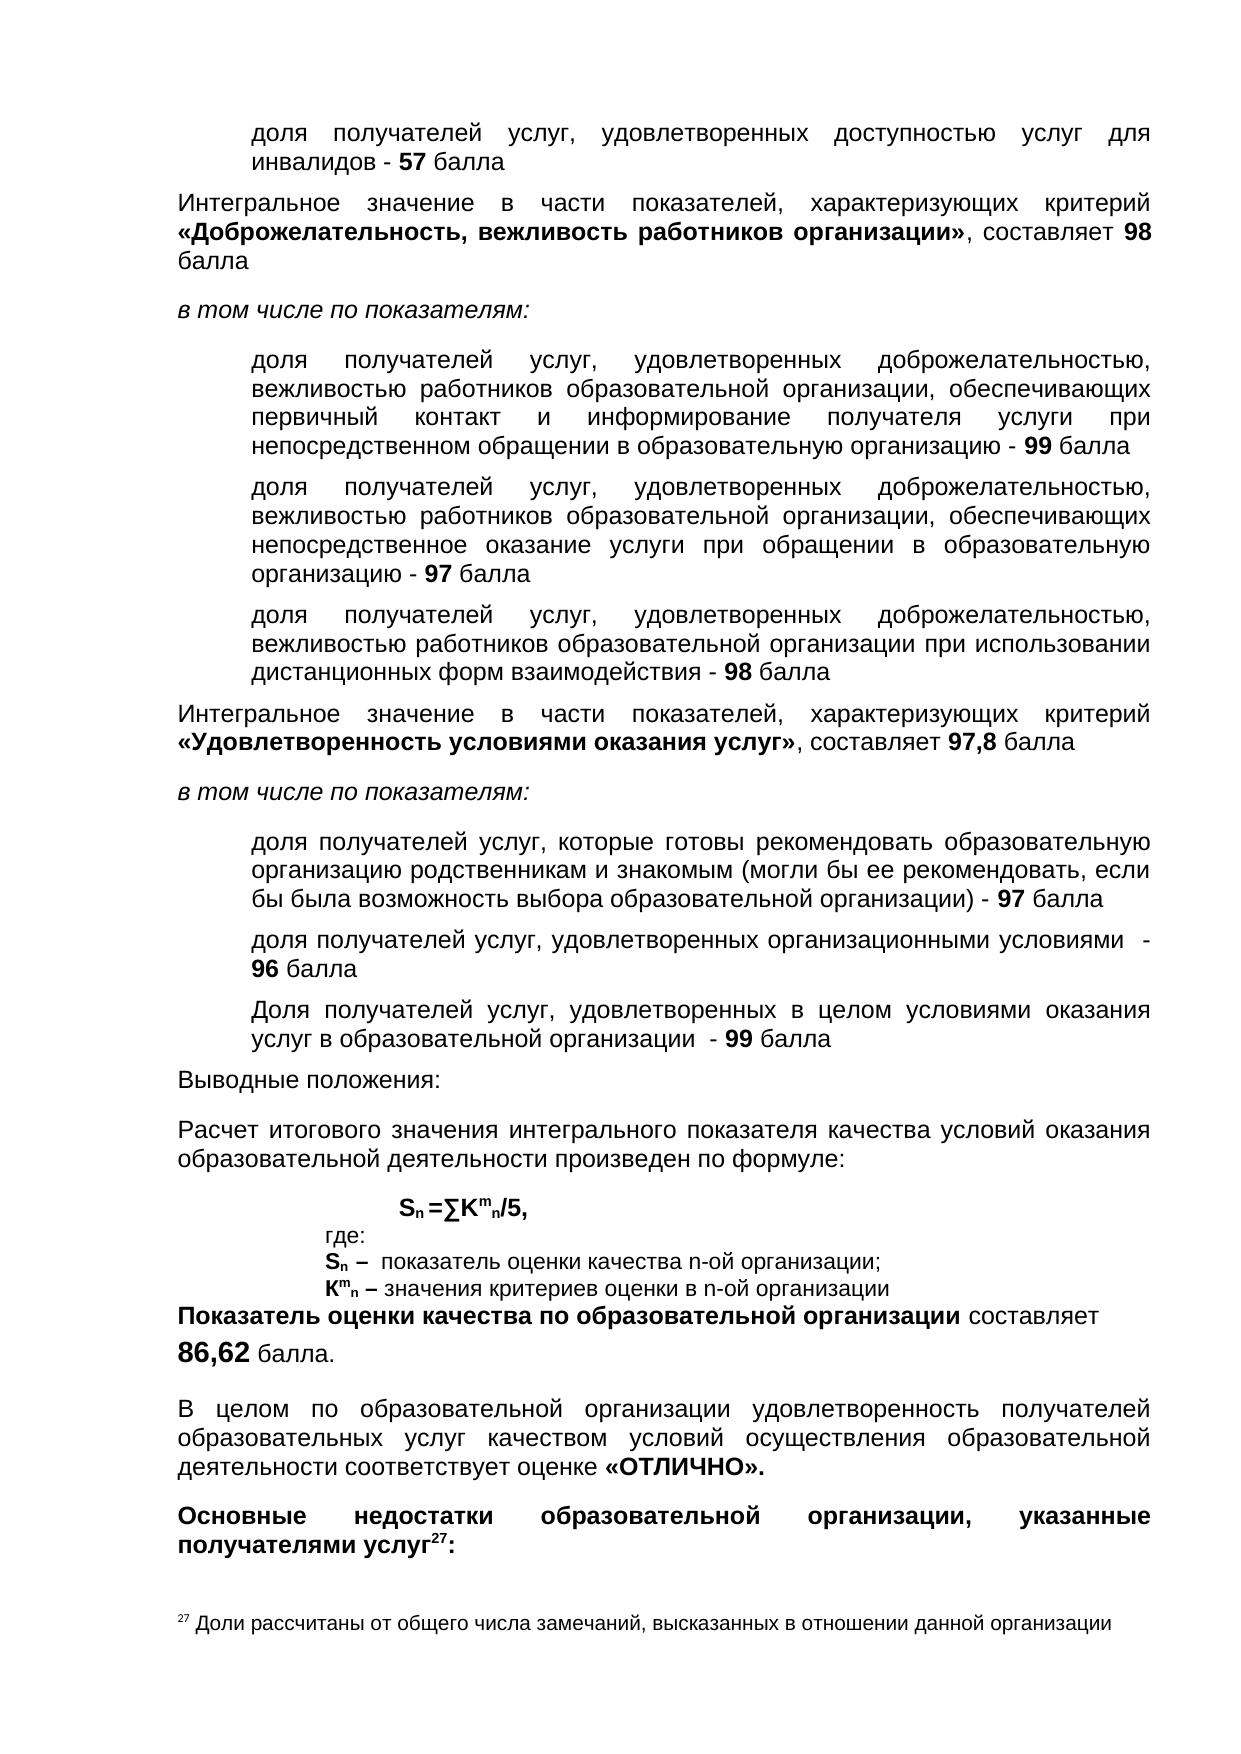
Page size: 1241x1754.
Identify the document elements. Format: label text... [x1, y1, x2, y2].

text Интегральное значение в части показателей, характеризующих критерий «Доброжелательность, вежливость работников организации», составляет 98 балла [177, 188, 1152, 274]
text Основные недостатки образовательной организации, указанные получателями услуг: [177, 1501, 1152, 1559]
text Интегральное значение в части показателей, характеризующих критерий «Удовлетворенность условиями оказания услуг», составляет 97,8 балла [177, 698, 1152, 756]
text Кmn – значения критериев оценки в n-ой организации [325, 1274, 1152, 1301]
text Sn – показатель оценки качества n-ой организации; [325, 1248, 1152, 1274]
text доля получателей услуг, удовлетворенных доброжелательностью, вежливостью работников образовательной организации, обеспечивающих непосредственное оказание услуги при обращении в образовательную организацию - 97 балла [251, 472, 1152, 587]
text доля получателей услуг, удовлетворенных доступностью услуг для инвалидов - 57 балла [251, 118, 1152, 176]
text доля получателей услуг, удовлетворенных организационными условиями - 96 балла [251, 925, 1152, 983]
text Доля получателей услуг, удовлетворенных в целом условиями оказания услуг в образовательной организации - 99 балла [251, 995, 1152, 1053]
text Расчет итогового значения интегрального показателя качества условий оказания образовательной деятельности произведен по формуле: [177, 1115, 1152, 1172]
text В целом по образовательной организации удовлетворенность получателей образовательных услуг качеством условий осуществления образовательной деятельности соответствует оценке «ОТЛИЧНО». [177, 1394, 1152, 1480]
text в том числе по показателям: [177, 295, 1152, 324]
text Sn =∑Kmn/5, [398, 1193, 1152, 1222]
text доля получателей услуг, удовлетворенных доброжелательностью, вежливостью работников образовательной организации при использовании дистанционных форм взаимодействия - 98 балла [251, 600, 1152, 686]
text в том числе по показателям: [177, 777, 1152, 806]
text доля получателей услуг, удовлетворенных доброжелательностью, вежливостью работников образовательной организации, обеспечивающих первичный контакт и информирование получателя услуги при непосредственном обращении в образовательную организацию - 99 балла [251, 345, 1152, 460]
text доля получателей услуг, которые готовы рекомендовать образовательную организацию родственникам и знакомым (могли бы ее рекомендовать, если бы была возможность выбора образовательной организации) - 97 балла [251, 826, 1152, 913]
text где: [325, 1222, 1152, 1248]
text Показатель оценки качества по образовательной организации составляет 86,62 балла. [177, 1301, 1152, 1368]
text Выводные положения: [177, 1065, 1152, 1094]
